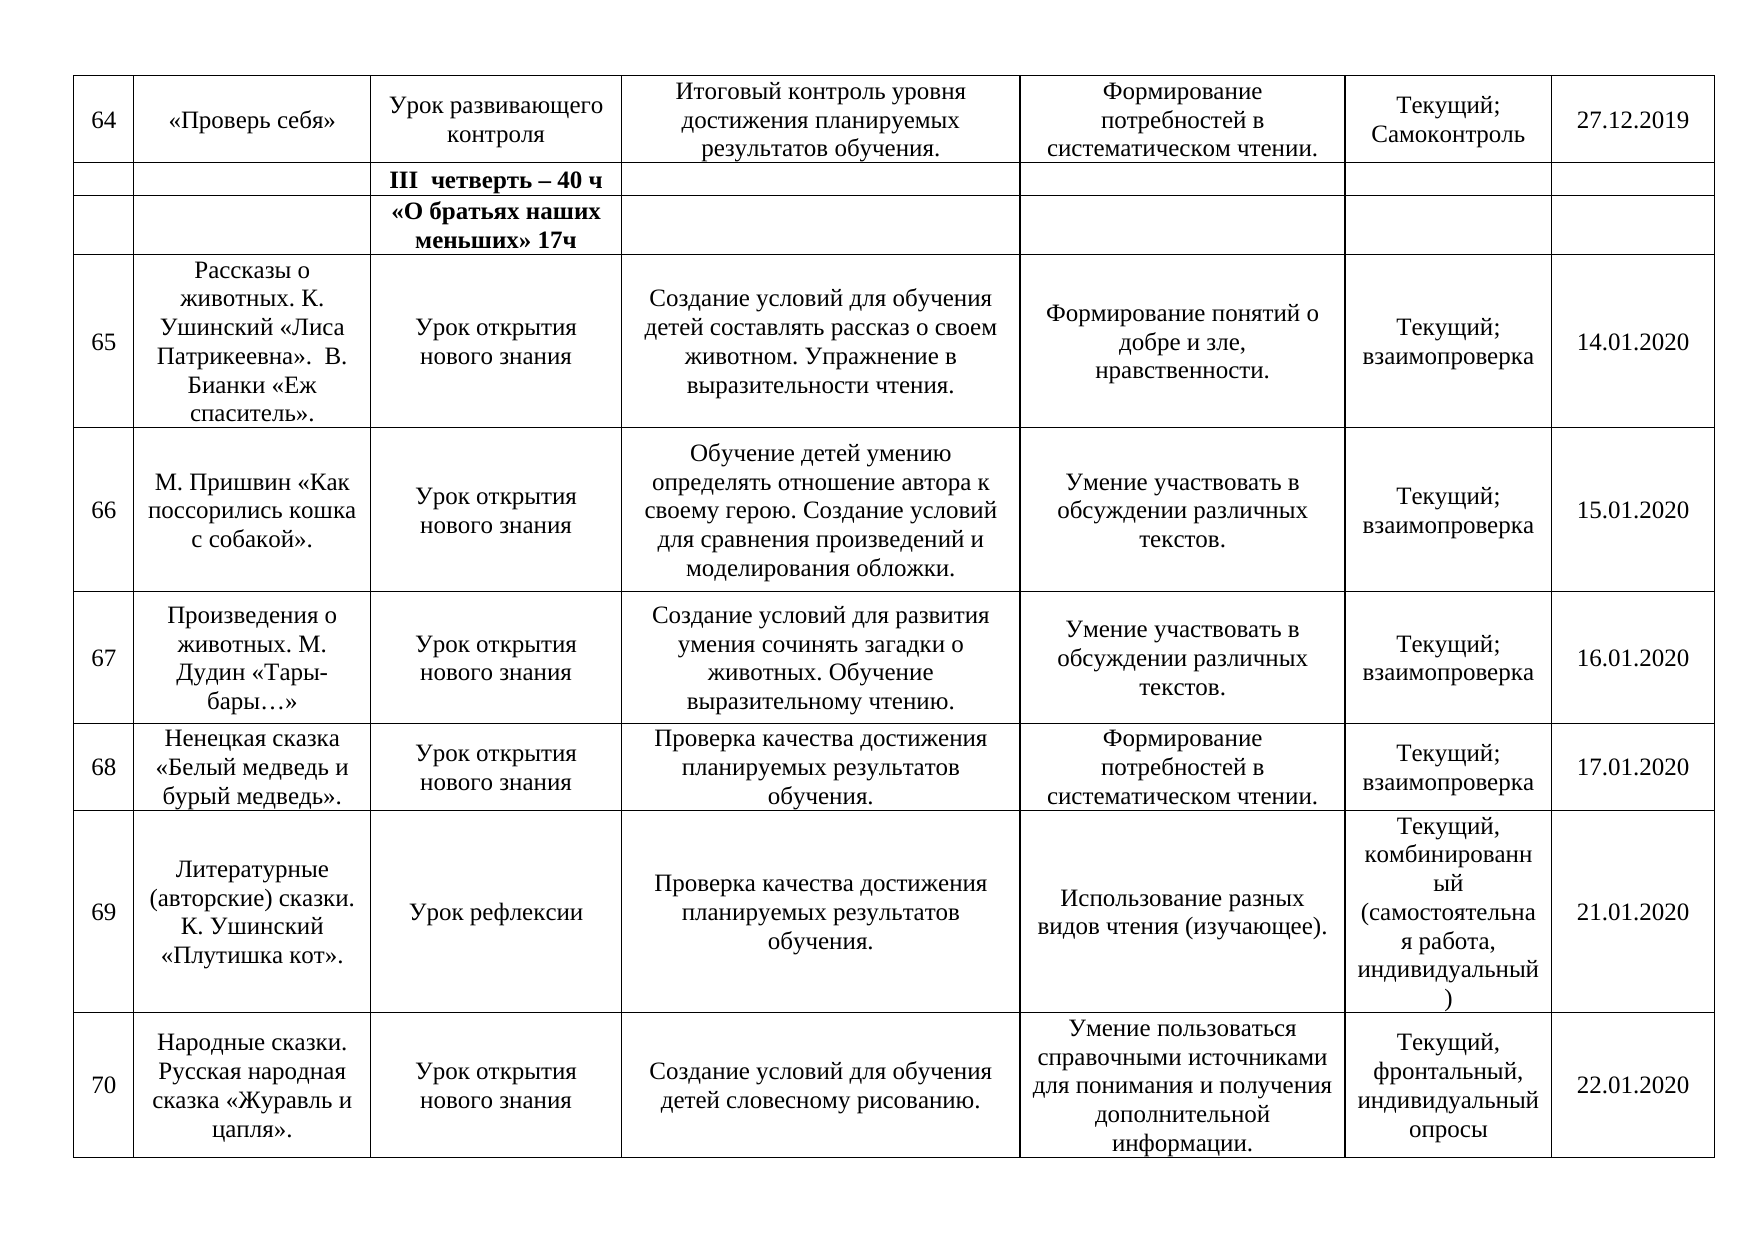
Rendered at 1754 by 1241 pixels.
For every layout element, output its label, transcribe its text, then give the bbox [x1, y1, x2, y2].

table_cell 17.01.2020 [1552, 724, 1714, 810]
table_cell Создание условий для обучения детей составлять рассказ о своем животном. Упражнение в выразительности чтения. [622, 255, 1019, 427]
table_cell [1552, 163, 1714, 195]
table_cell [74, 196, 133, 254]
table_cell [1021, 163, 1344, 195]
table_cell [1346, 196, 1551, 254]
table_cell Текущий; взаимопроверка [1346, 592, 1551, 722]
table_cell «Проверь себя» [134, 76, 370, 162]
table_cell 68 [74, 724, 133, 810]
table_cell [622, 196, 1019, 254]
table_cell [1021, 196, 1344, 254]
table_cell III четверть – 40 ч [371, 163, 621, 195]
table_cell [134, 196, 370, 254]
table_cell Урок открытия нового знания [371, 724, 621, 810]
table_cell 66 [74, 428, 133, 591]
table_cell [622, 163, 1019, 195]
table_cell «О братьях наших меньших» 17ч [371, 196, 621, 254]
table_cell Текущий; взаимопроверка [1346, 724, 1551, 810]
table_cell [1346, 163, 1551, 195]
table_cell Итоговый контроль уровня достижения планируемых результатов обучения. [622, 76, 1019, 162]
table_cell 70 [74, 1013, 133, 1157]
table_cell 15.01.2020 [1552, 428, 1714, 591]
table_cell 67 [74, 592, 133, 722]
table_cell 21.01.2020 [1552, 811, 1714, 1012]
table_cell Проверка качества достижения планируемых результатов обучения. [622, 724, 1019, 810]
table_cell 65 [74, 255, 133, 427]
table_cell Текущий; взаимопроверка [1346, 428, 1551, 591]
table_cell Проверка качества достижения планируемых результатов обучения. [622, 811, 1019, 1012]
table_cell Создание условий для развития умения сочинять загадки о животных. Обучение выразительному чтению. [622, 592, 1019, 722]
table_cell Урок развивающего контроля [371, 76, 621, 162]
table_cell Произведения о животных. М. Дудин «Тары-бары…» [134, 592, 370, 722]
table_cell Урок открытия нового знания [371, 428, 621, 591]
table_cell Использование разных видов чтения (изучающее). [1021, 811, 1344, 1012]
table_cell 16.01.2020 [1552, 592, 1714, 722]
table_cell Урок открытия нового знания [371, 255, 621, 427]
table_cell Народные сказки. Русская народная сказка «Журавль и цапля». [134, 1013, 370, 1157]
table_cell Умение участвовать в обсуждении различных текстов. [1021, 592, 1344, 722]
table_cell [1552, 196, 1714, 254]
table_cell 22.01.2020 [1552, 1013, 1714, 1157]
table_cell Текущий; взаимопроверка [1346, 255, 1551, 427]
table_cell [1346, 1013, 1551, 1157]
table_cell [74, 163, 133, 195]
table_cell М. Пришвин «Как поссорились кошка с собакой». [134, 428, 370, 591]
table_cell Формирование понятий о добре и зле, нравственности. [1021, 255, 1344, 427]
table_cell Обучение детей умению определять отношение автора к своему герою. Создание условий для сравнения произведений и моделирования обложки. [622, 428, 1019, 591]
table_cell Ненецкая сказка «Белый медведь и бурый медведь». [134, 724, 370, 810]
table_cell 14.01.2020 [1552, 255, 1714, 427]
table_cell Текущий, комбинированный (самостоятельная работа, индивидуальный) [1346, 811, 1551, 1012]
table_cell Умение пользоваться справочными источниками для понимания и получения дополнительной информации. [1021, 1013, 1344, 1157]
table_cell Создание условий для обучения детей словесному рисованию. [622, 1013, 1019, 1157]
table_cell Формирование потребностей в систематическом чтении. [1021, 724, 1344, 810]
table_cell Рассказы о животных. К. Ушинский «Лиса Патрикеевна». В. Бианки «Еж спаситель». [134, 255, 370, 427]
table_cell Формирование потребностей в систематическом чтении. [1021, 76, 1344, 162]
table_cell 64 [74, 76, 133, 162]
table_cell Урок рефлексии [371, 811, 621, 1012]
table_cell Умение участвовать в обсуждении различных текстов. [1021, 428, 1344, 591]
table_cell 27.12.2019 [1552, 76, 1714, 162]
table_cell Текущий; Самоконтроль [1346, 76, 1551, 162]
table_cell Литературные (авторские) сказки. К. Ушинский «Плутишка кот». [134, 811, 370, 1012]
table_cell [371, 1013, 621, 1157]
table_cell [134, 163, 370, 195]
table_cell 69 [74, 811, 133, 1012]
table_cell Урок открытия нового знания [371, 592, 621, 722]
